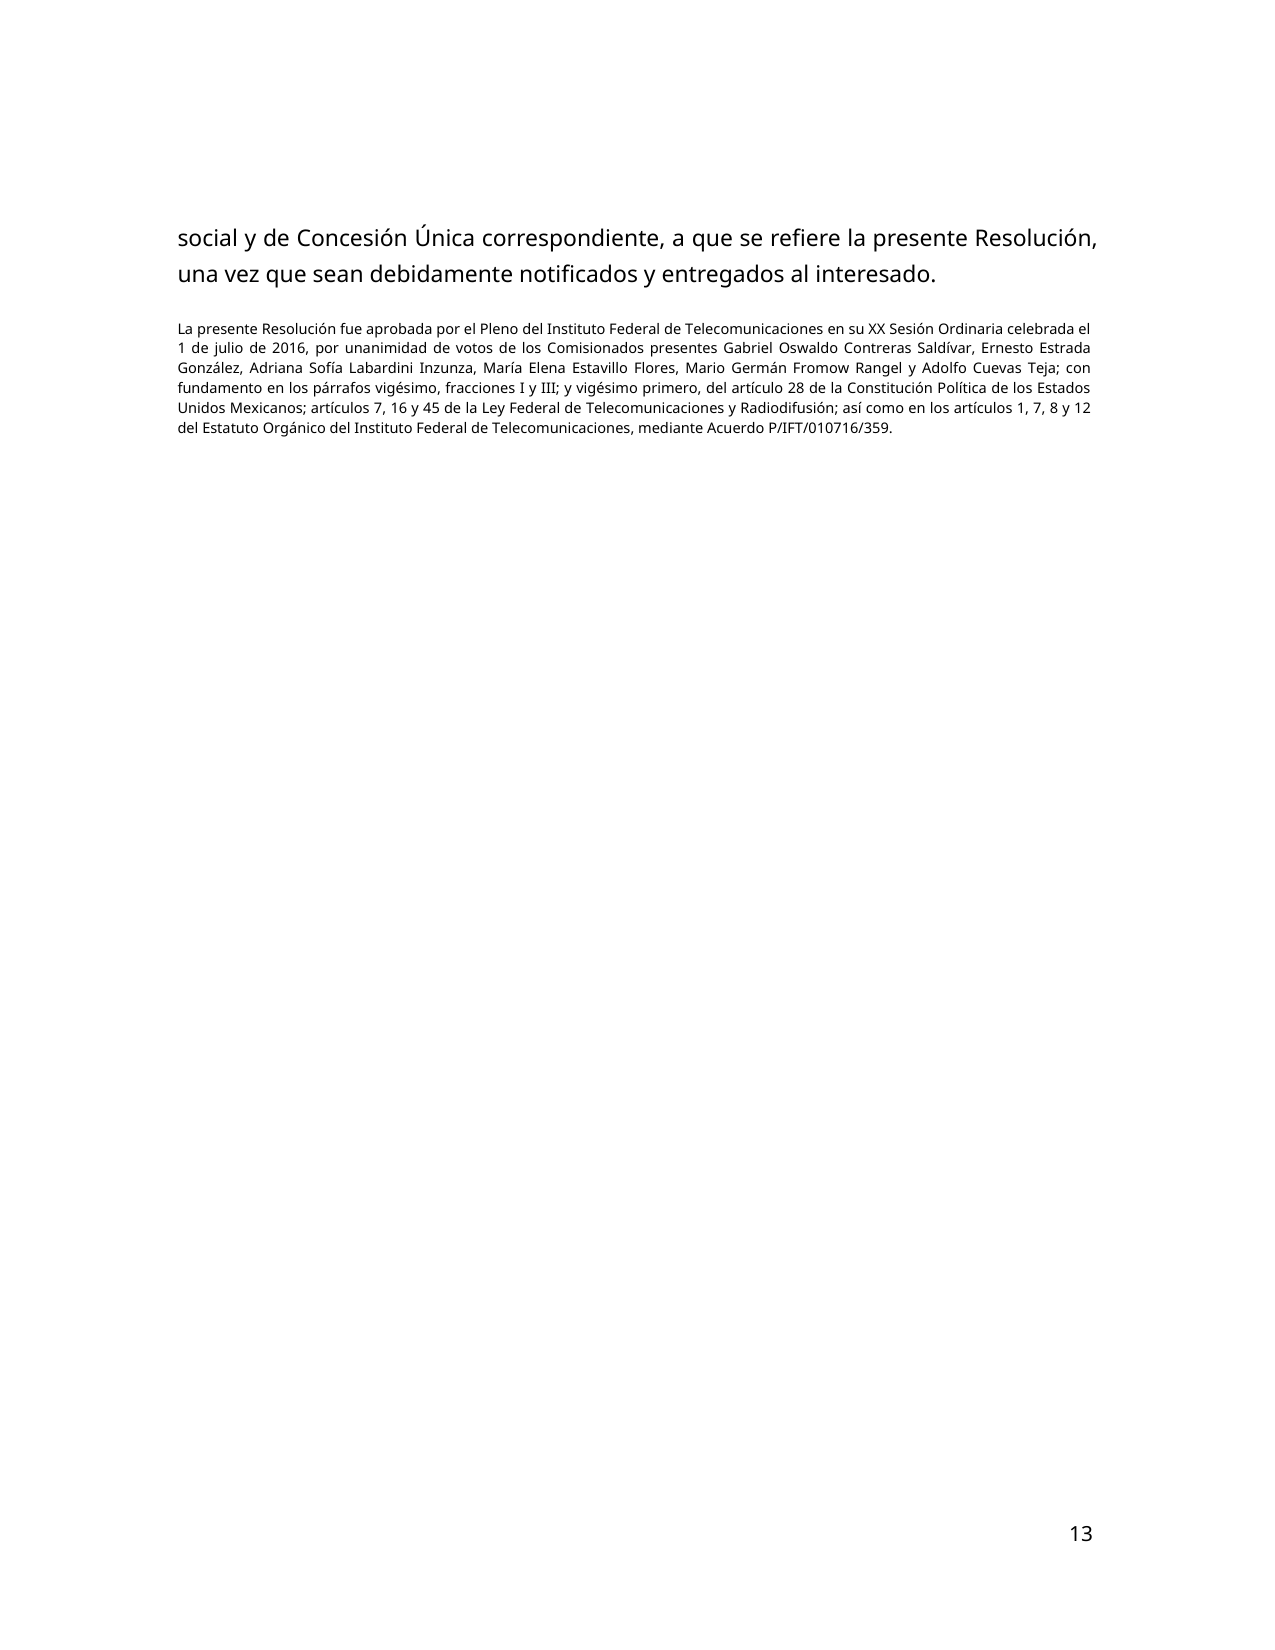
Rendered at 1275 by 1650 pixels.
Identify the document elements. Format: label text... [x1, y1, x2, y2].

text La presente Resolución fue aprobada por el Pleno del Instituto Federal de Telecomunicaciones en su XX Sesión Ordinaria celebrada el 1 de julio de 2016, por unanimidad de votos de los Comisionados presentes Gabriel Oswaldo Contreras Saldívar, Ernesto Estrada González, Adriana Sofía Labardini Inzunza, María Elena Estavillo Flores, Mario Germán Fromow Rangel y Adolfo Cuevas Teja; con fundamento en los párrafos vigésimo, fracciones I y III; y vigésimo primero, del artículo 28 de la Constitución Política de los Estados Unidos Mexicanos; artículos 7, 16 y 45 de la Ley Federal de Telecomunicaciones y Radiodifusión; así como en los artículos 1, 7, 8 y 12 del Estatuto Orgánico del Instituto Federal de Telecomunicaciones, mediante Acuerdo P/IFT/010716/359. [177, 318, 1093, 438]
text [177, 222, 1099, 289]
